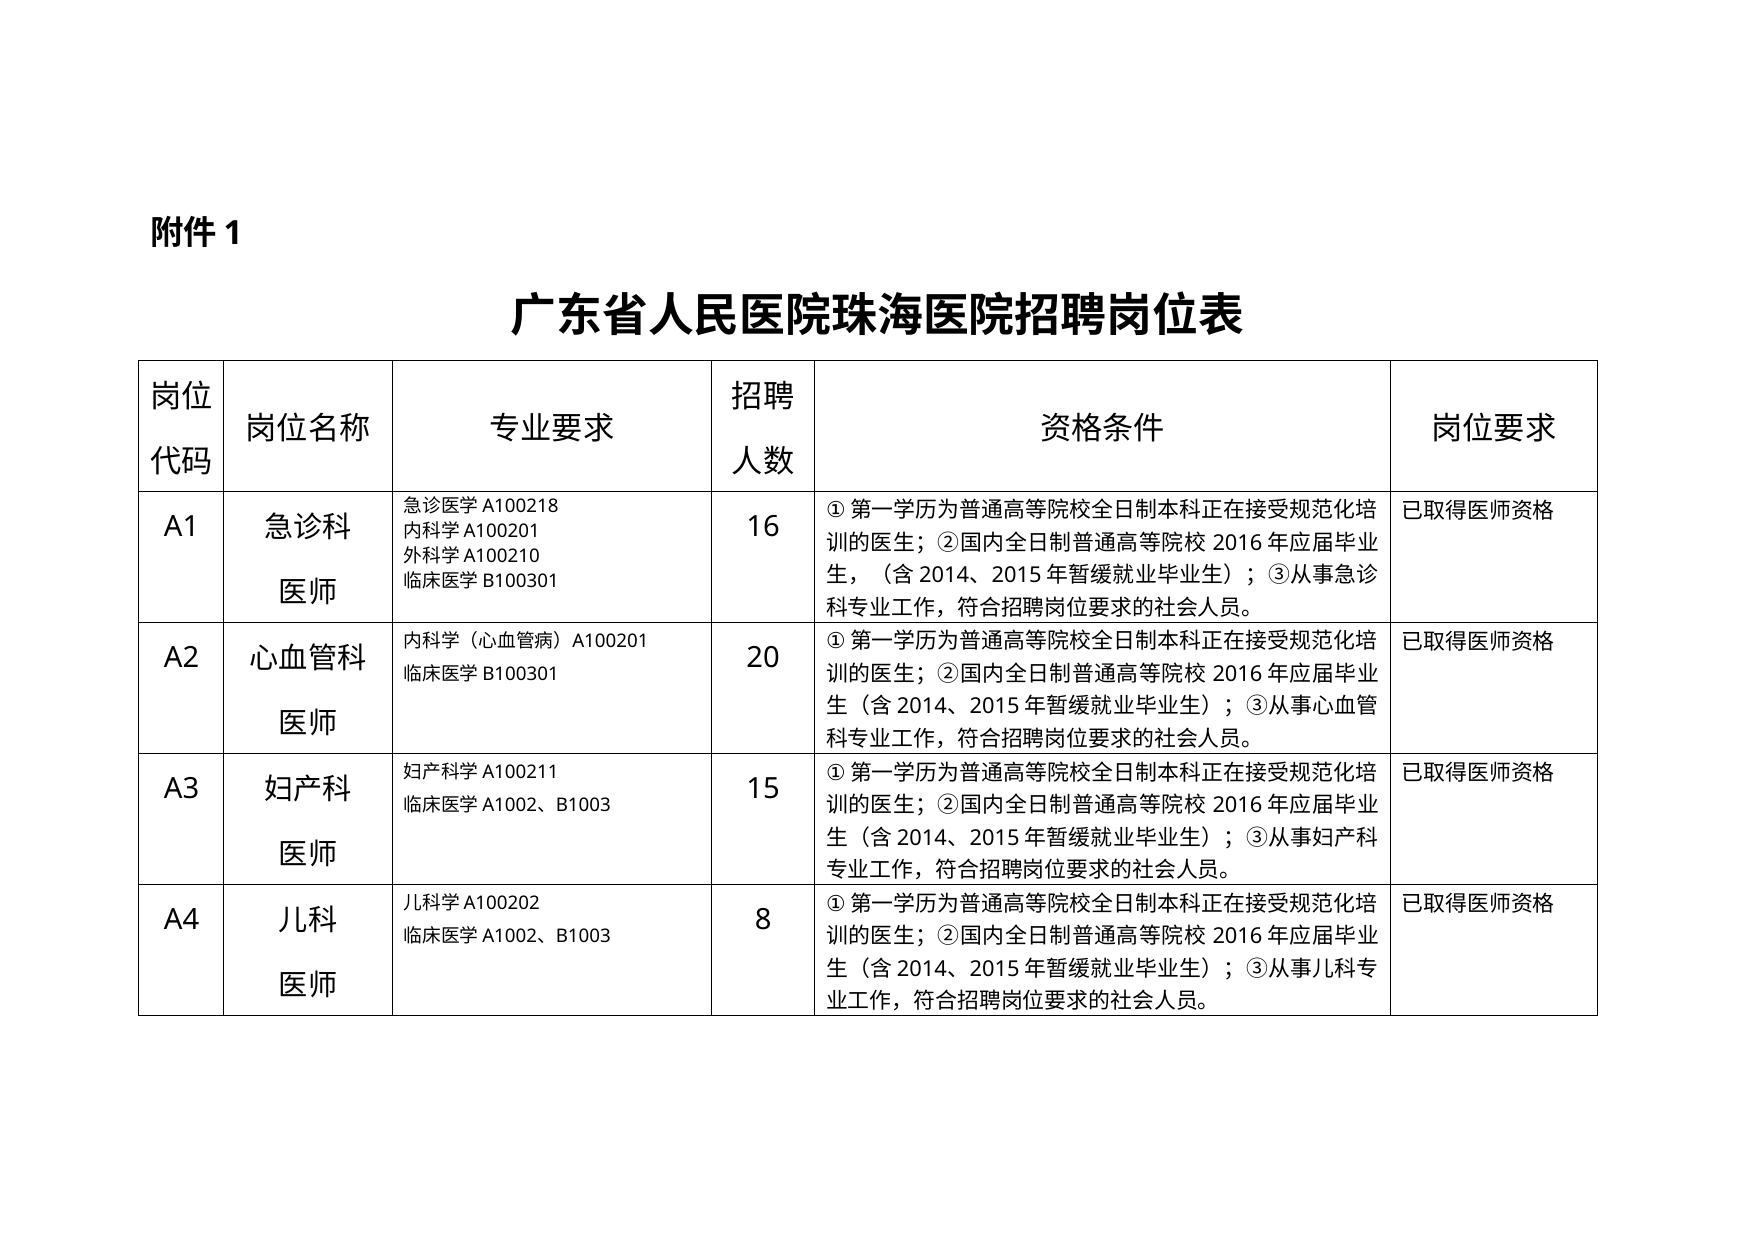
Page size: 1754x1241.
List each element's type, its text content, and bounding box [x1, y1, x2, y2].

table_cell 急诊医学A100218 内科学A100201 外科学A100210 临床医学B100301 [393, 492, 711, 622]
table_header 资格条件 [815, 361, 1390, 491]
table_cell 内科学（心血管病）A100201 临床医学B100301 [393, 623, 711, 753]
table_cell 急诊科 医师 [224, 492, 392, 622]
table_cell 儿科 医师 [224, 885, 392, 1015]
text 广东省人民医院珠海医院招聘岗位表 [150, 263, 1604, 360]
table_cell 妇产科 医师 [224, 754, 392, 884]
table_header 岗位 代码 [139, 361, 223, 491]
table_cell 16 [712, 492, 814, 622]
table_cell 20 [712, 623, 814, 753]
table_cell 已取得医师资格 [1391, 754, 1597, 884]
table_cell ①第一学历为普通高等院校全日制本科正在接受规范化培训的医生；②国内全日制普通高等院校2016年应届毕业生，（含2014、2015年暂缓就业毕业生）；③从事急诊科专业工作，符合招聘岗位要求的社会人员。 [815, 492, 1390, 622]
table_header 专业要求 [393, 361, 711, 491]
table_header 岗位名称 [224, 361, 392, 491]
table_header 岗位要求 [1391, 361, 1597, 491]
text 附件1 [150, 198, 1604, 263]
table_cell A3 [139, 754, 223, 884]
table_cell 已取得医师资格 [1391, 885, 1597, 1015]
table_cell A2 [139, 623, 223, 753]
table_cell 8 [712, 885, 814, 1015]
table_cell ①第一学历为普通高等院校全日制本科正在接受规范化培训的医生；②国内全日制普通高等院校2016年应届毕业生（含2014、2015年暂缓就业毕业生）；③从事心血管科专业工作，符合招聘岗位要求的社会人员。 [815, 623, 1390, 753]
table_cell 妇产科学A100211 临床医学A1002、B1003 [393, 754, 711, 884]
table_cell A4 [139, 885, 223, 1015]
table_cell 儿科学A100202 临床医学A1002、B1003 [393, 885, 711, 1015]
table_header 招聘 人数 [712, 361, 814, 491]
table_cell 15 [712, 754, 814, 884]
table_cell A1 [139, 492, 223, 622]
table_cell ①第一学历为普通高等院校全日制本科正在接受规范化培训的医生；②国内全日制普通高等院校2016年应届毕业生（含2014、2015年暂缓就业毕业生）；③从事妇产科专业工作，符合招聘岗位要求的社会人员。 [815, 754, 1390, 884]
table_cell ①第一学历为普通高等院校全日制本科正在接受规范化培训的医生；②国内全日制普通高等院校2016年应届毕业生（含2014、2015年暂缓就业毕业生）；③从事儿科专业工作，符合招聘岗位要求的社会人员。 [815, 885, 1390, 1015]
table_cell 已取得医师资格 [1391, 623, 1597, 753]
table_cell 心血管科 医师 [224, 623, 392, 753]
table_cell 已取得医师资格 [1391, 492, 1597, 622]
